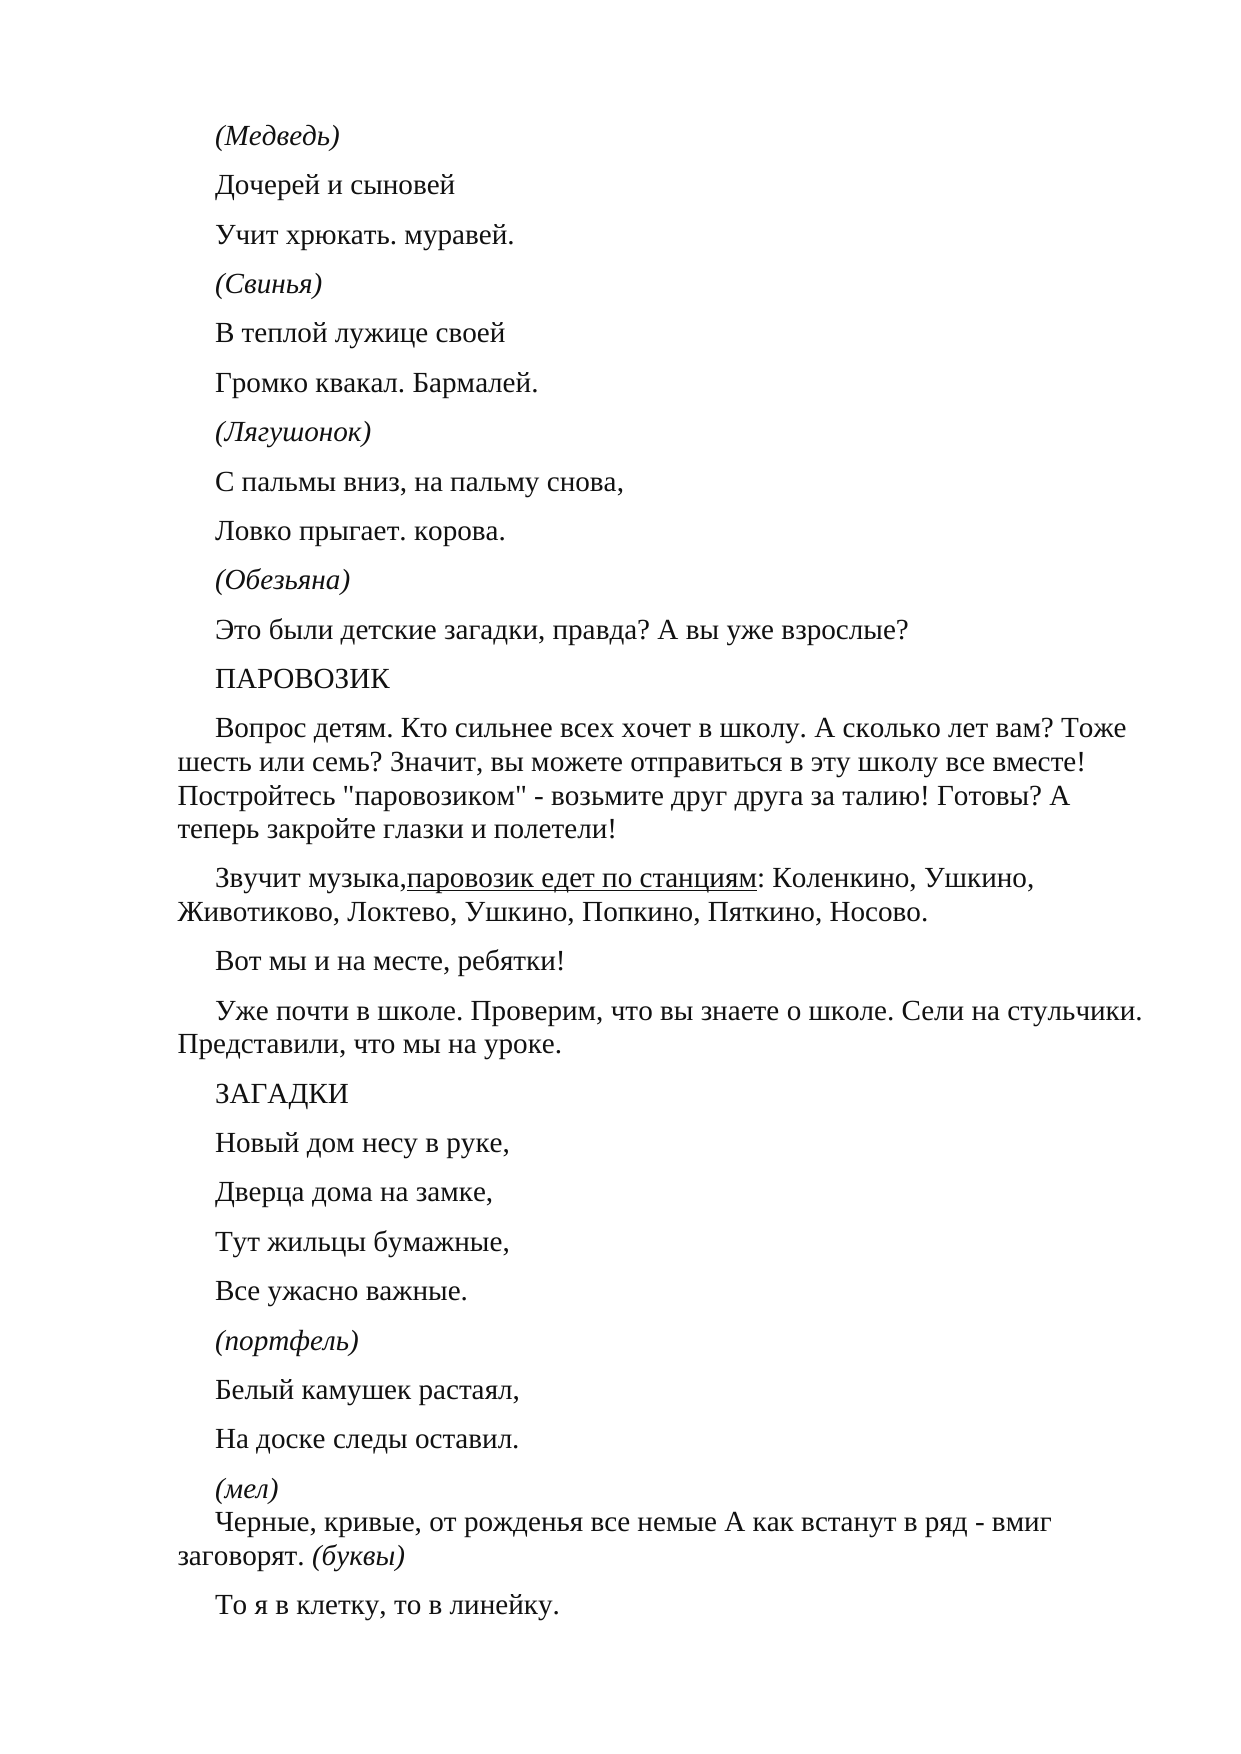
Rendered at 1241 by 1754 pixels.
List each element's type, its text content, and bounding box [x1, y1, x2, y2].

text ЗАГАДКИ [177, 1076, 1152, 1109]
text Учит хрюкать. муравей. [177, 217, 1152, 250]
text (Лягушонок) [177, 414, 1152, 448]
text (Обезьяна) [177, 562, 1152, 596]
text (портфель) [177, 1323, 1152, 1356]
text Дверца дома на замке, [177, 1174, 1152, 1208]
text Все ужасно важные. [177, 1273, 1152, 1307]
text Уже почти в школе. Проверим, что вы знаете о школе. Сели на стульчики. Представили, что мы на уроке. [177, 993, 1152, 1060]
text В теплой лужице своей [177, 316, 1152, 349]
text Черные, кривые, от рожденья все немые А как встанут в ряд - вмиг заговорят. (буквы) [177, 1504, 1152, 1571]
text Вот мы и на месте, ребятки! [177, 943, 1152, 977]
text (мел) [177, 1471, 1152, 1504]
text Ловко прыгает. корова. [177, 513, 1152, 547]
text Новый дом несу в руке, [177, 1125, 1152, 1159]
text То я в клетку, то в линейку. [177, 1587, 1152, 1621]
text На доске следы оставил. [177, 1421, 1152, 1455]
text (Свинья) [177, 266, 1152, 300]
text Дочерей и сыновей [177, 167, 1152, 201]
text ПАРОВОЗИК [177, 661, 1152, 695]
text Это были детские загадки, правда? А вы уже взрослые? [177, 612, 1152, 645]
text Громко квакал. Бармалей. [177, 365, 1152, 398]
text (Медведь) [177, 118, 1152, 152]
text Белый камушек растаял, [177, 1372, 1152, 1406]
text Тут жильцы бумажные, [177, 1224, 1152, 1257]
text Вопрос детям. Кто сильнее всех хочет в школу. А сколько лет вам? Тоже шесть или семь? Значит, вы можете отправиться в эту школу все вместе! Постройтесь "паровозиком" - возьмите друг друга за талию! Готовы? А теперь закройте глазки и полетели! [177, 711, 1152, 845]
text Звучит музыка,паровозик едет по станциям: Коленкино, Ушкино, Животиково, Локтево, Ушкино, Попкино, Пяткино, Носово. [177, 861, 1152, 928]
text С пальмы вниз, на пальму снова, [177, 464, 1152, 497]
